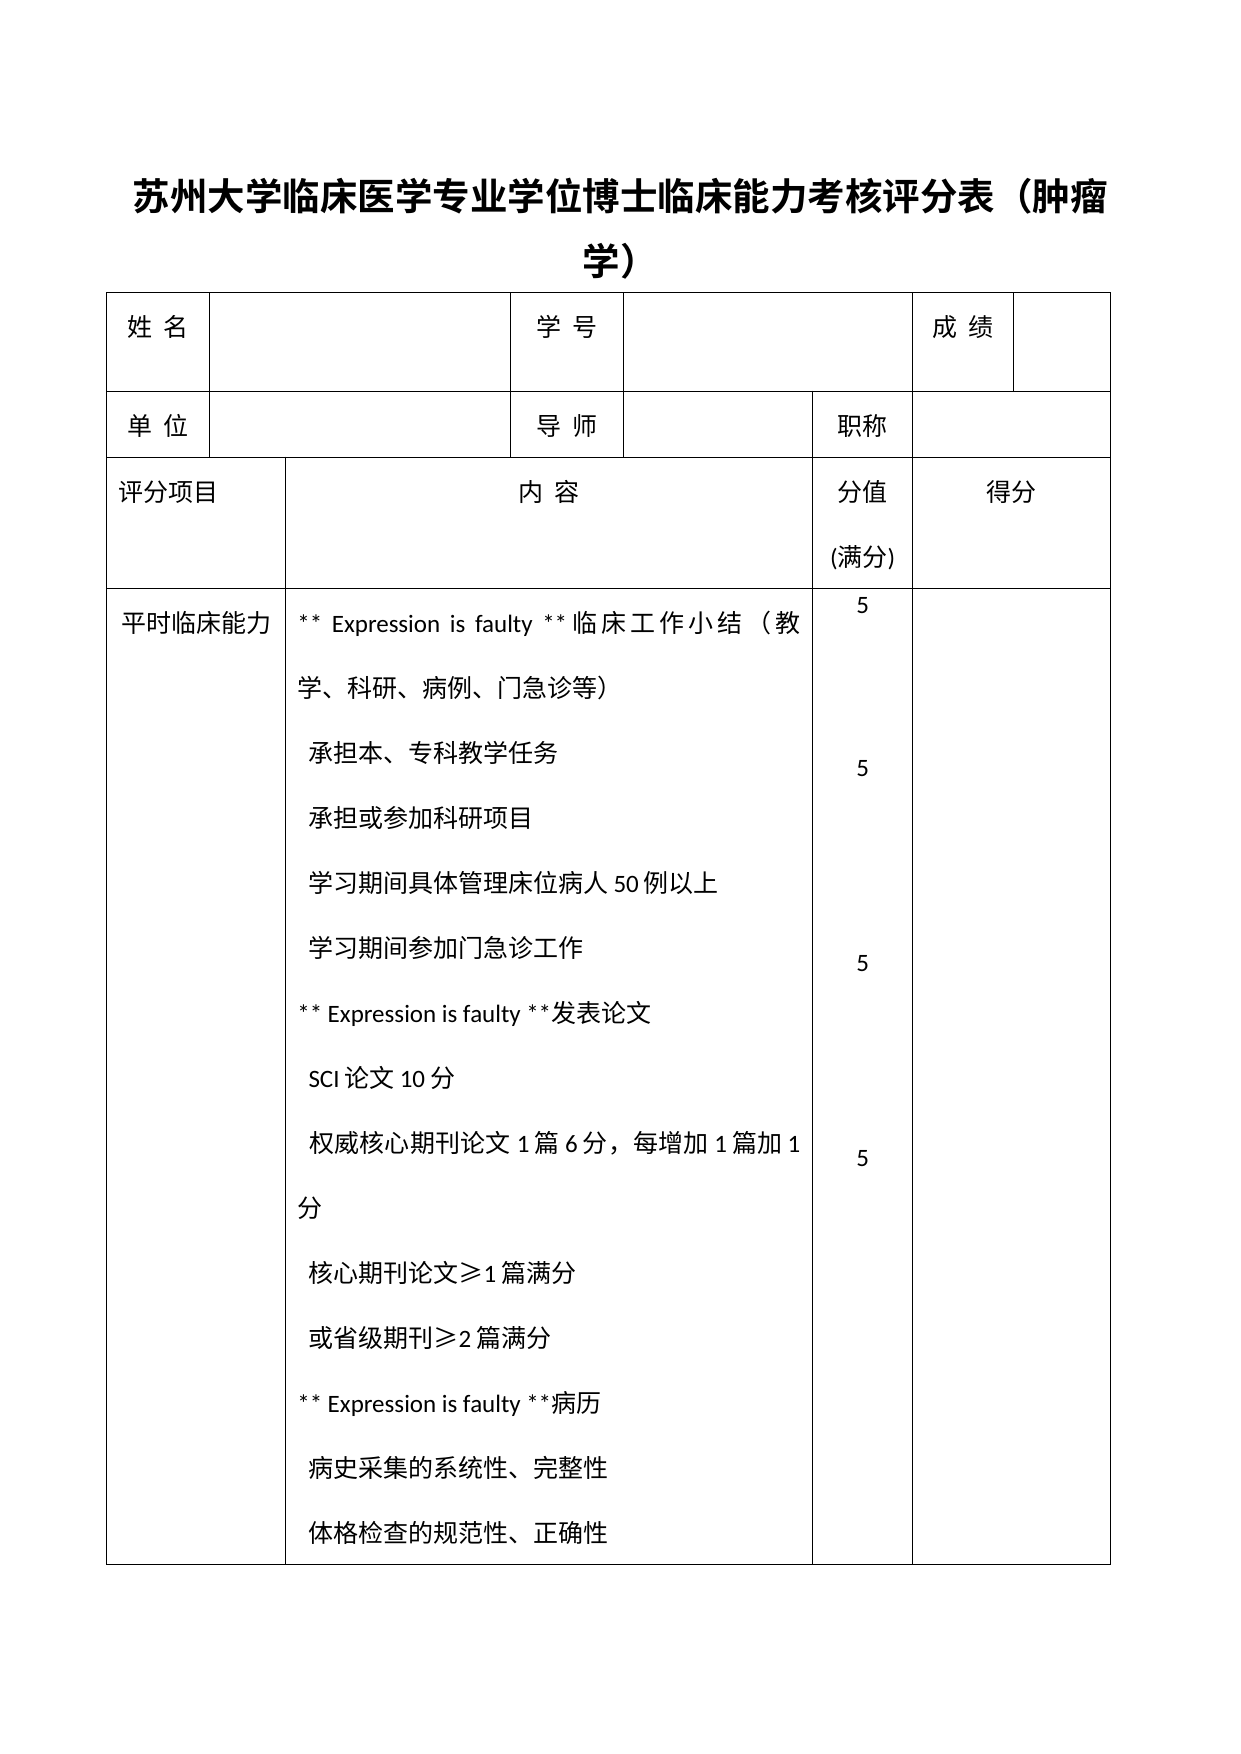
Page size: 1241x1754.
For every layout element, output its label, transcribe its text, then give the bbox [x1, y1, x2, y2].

table_cell 单 位 [107, 392, 209, 457]
table_cell [913, 589, 1110, 1564]
table_cell 内 容 [286, 458, 812, 588]
table_cell [913, 392, 1110, 457]
table_header [1014, 293, 1110, 391]
table_cell 平时临床能力 [107, 589, 285, 1564]
table_cell 导 师 [511, 392, 623, 457]
table_header 成 绩 [913, 293, 1013, 391]
table_header 学 号 [511, 293, 623, 391]
table_cell 职称 [813, 392, 912, 457]
table_cell [210, 392, 510, 457]
table_cell [624, 392, 812, 457]
table_cell 得分 [913, 458, 1110, 588]
table_header [210, 293, 510, 391]
table_header 姓 名 [107, 293, 209, 391]
table_cell 分值(满分) [813, 458, 912, 588]
table_cell 评分项目 [107, 458, 285, 588]
table_header [624, 293, 912, 391]
text 苏州大学临床医学专业学位博士临床能力考核评分表（肿瘤学） [118, 162, 1122, 292]
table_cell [286, 589, 812, 1564]
table_cell 5 5 5 5 [813, 589, 912, 1564]
